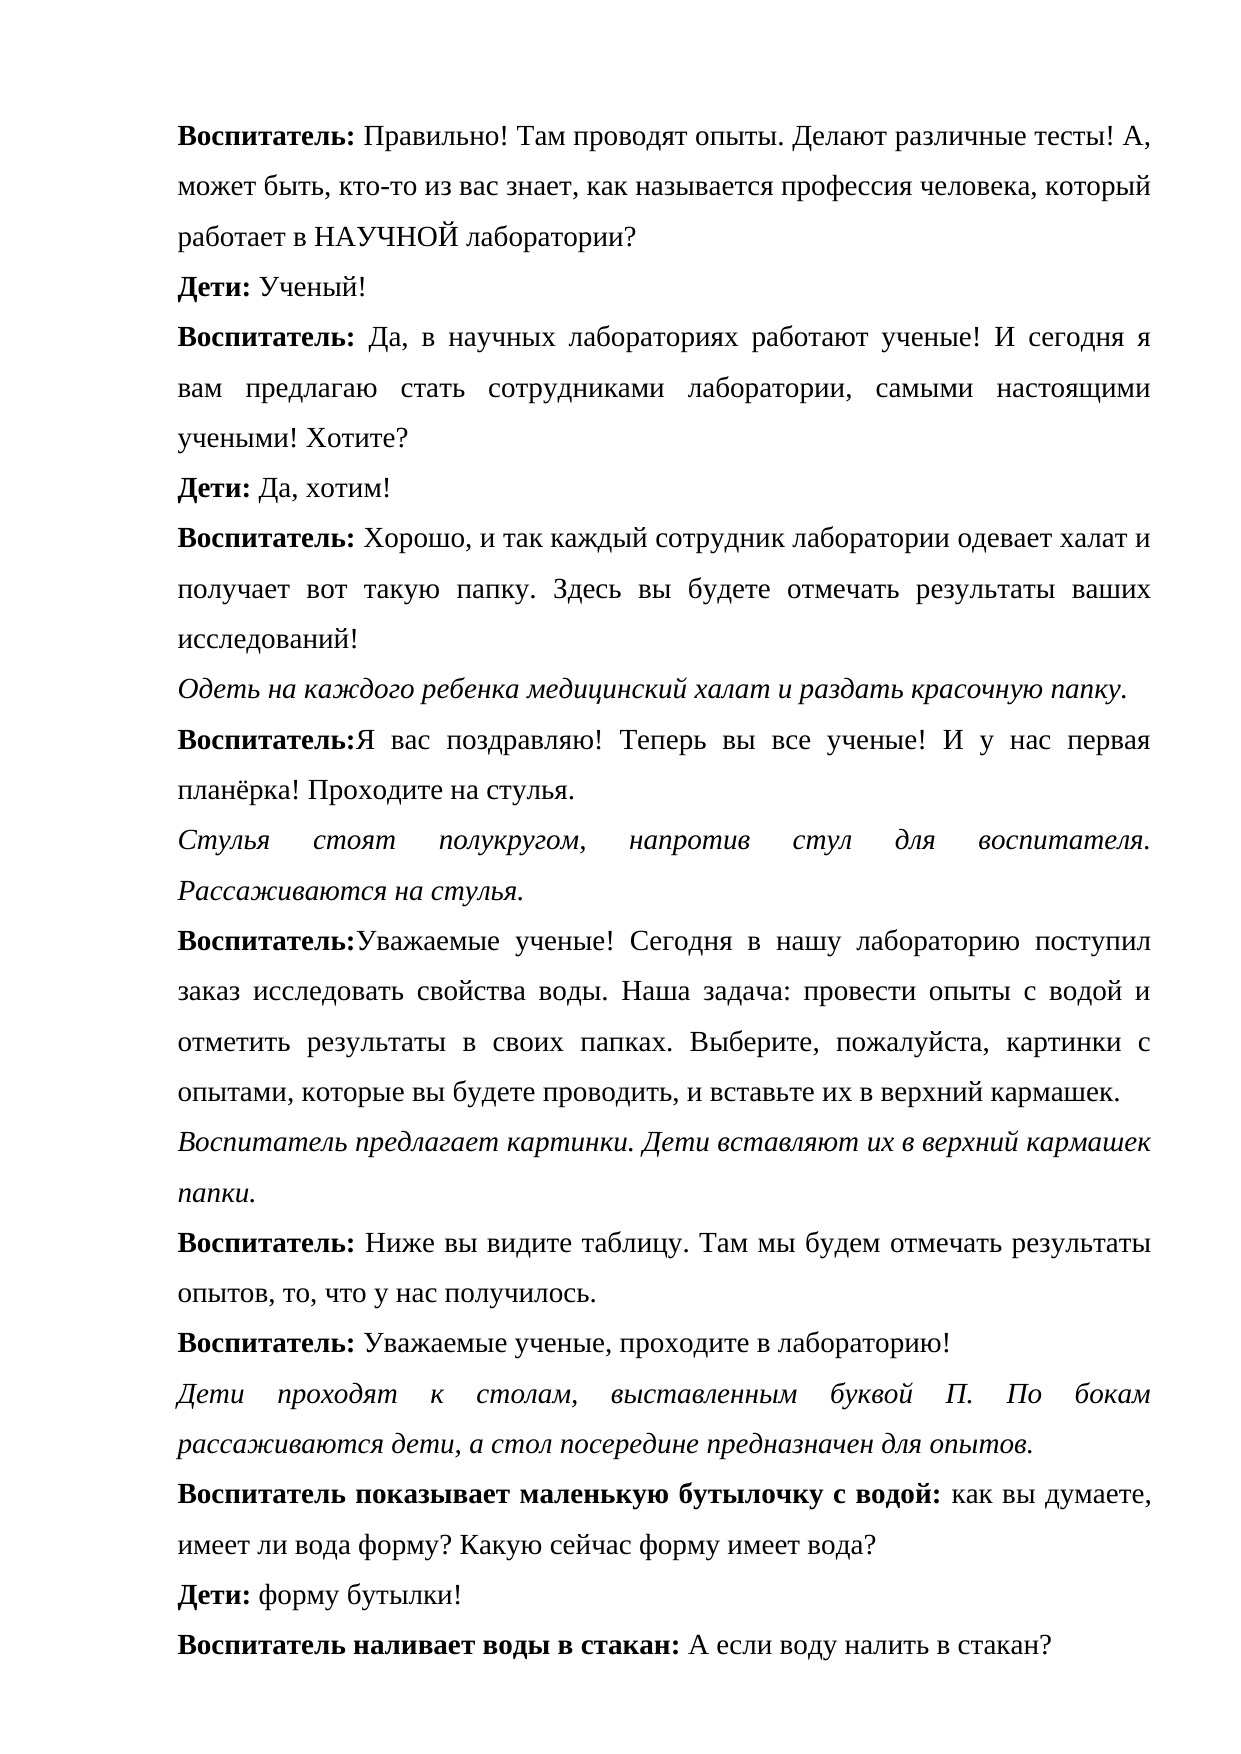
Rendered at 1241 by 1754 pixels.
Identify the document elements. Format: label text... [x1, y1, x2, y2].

text Воспитатель: Правильно! Там проводят опыты. Делают различные тесты! А, может быть, кто-то из вас знает, как называется профессия человека, который работает в НАУЧНОЙ лаборатории? [177, 118, 1152, 252]
text Воспитатель предлагает картинки. Дети вставляют их в верхний кармашек папки. [177, 1124, 1152, 1208]
text Воспитатель: Хорошо, и так каждый сотрудник лаборатории одевает халат и получает вот такую папку. Здесь вы будете отмечать результаты ваших исследований! [177, 521, 1152, 655]
text Воспитатель: Уважаемые ученые, проходите в лабораторию! [177, 1326, 1152, 1359]
text Воспитатель:Уважаемые ученые! Сегодня в нашу лабораторию поступил заказ исследовать свойства воды. Наша задача: провести опыты с водой и отметить результаты в своих папках. Выберите, пожалуйста, картинки с опытами, которые вы будете проводить, и вставьте их в верхний кармашек. [177, 923, 1152, 1108]
text Дети: форму бутылки! [177, 1577, 1152, 1611]
text Воспитатель показывает маленькую бутылочку с водой: как вы думаете, имеет ли вода форму? Какую сейчас форму имеет вода? [177, 1477, 1152, 1560]
text Воспитатель наливает воды в стакан: А если воду налить в стакан? [177, 1627, 1152, 1661]
text Воспитатель:Я вас поздравляю! Теперь вы все ученые! И у нас первая планёрка! Проходите на стулья. [177, 722, 1152, 806]
text Дети проходят к столам, выставленным буквой П. По бокам рассаживаются дети, а стол посередине предназначен для опытов. [177, 1376, 1152, 1460]
text Стулья стоят полукругом, напротив стул для воспитателя. Рассаживаются на стулья. [177, 822, 1152, 906]
text Дети: Да, хотим! [177, 470, 1152, 504]
text Воспитатель: Ниже вы видите таблицу. Там мы будем отмечать результаты опытов, то, что у нас получилось. [177, 1225, 1152, 1309]
text Одеть на каждого ребенка медицинский халат и раздать красочную папку. [177, 672, 1152, 705]
text Воспитатель: Да, в научных лабораториях работают ученые! И сегодня я вам предлагаю стать сотрудниками лаборатории, самыми настоящими учеными! Хотите? [177, 319, 1152, 453]
text Дети: Ученый! [177, 269, 1152, 303]
